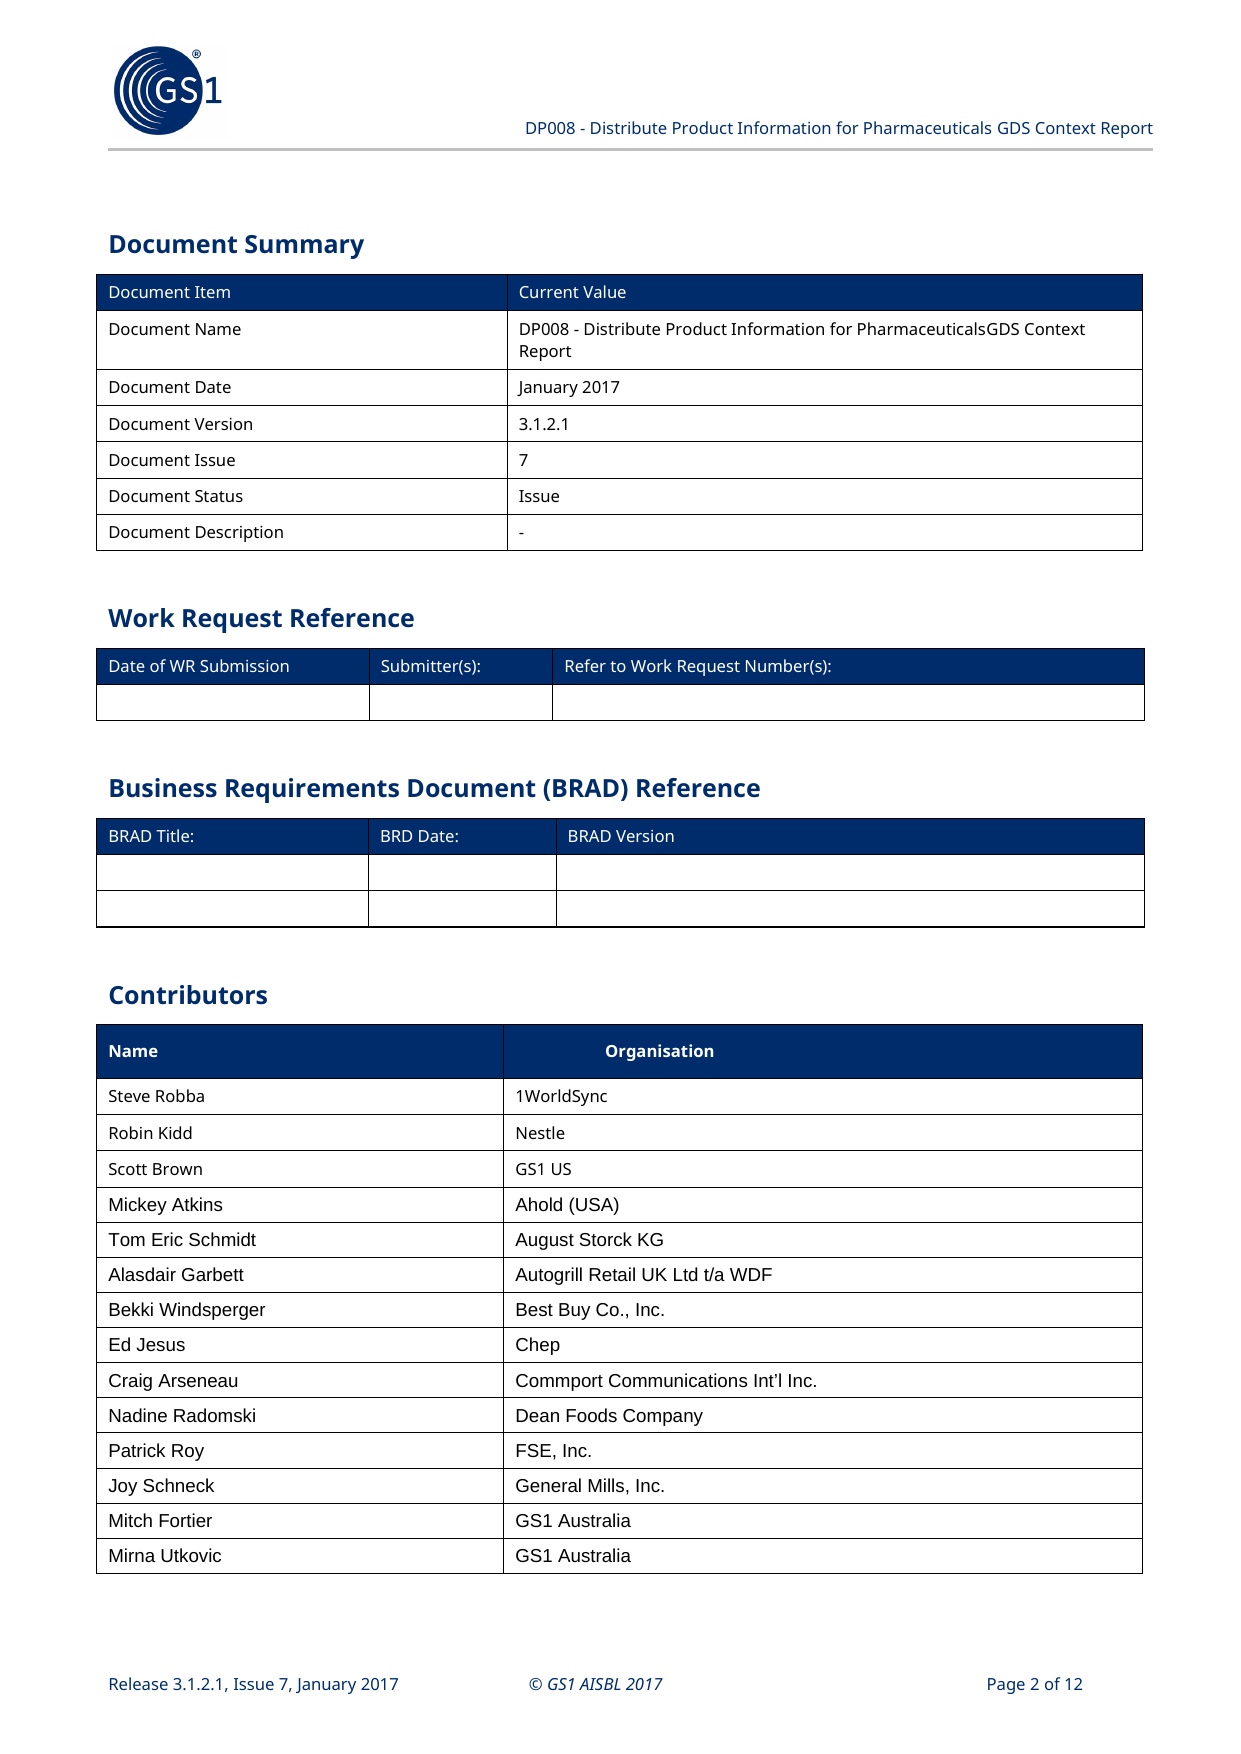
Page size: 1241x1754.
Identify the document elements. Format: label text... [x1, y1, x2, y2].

table_cell Mitch Fortier [97, 1504, 503, 1538]
table_cell Bekki Windsperger [97, 1293, 503, 1327]
table_header BRAD Title: [97, 819, 368, 854]
table_header Refer to Work Request Number(s): [553, 649, 1144, 684]
subtitle Work Request Reference [108, 601, 1153, 635]
table_header Organisation [504, 1025, 1142, 1078]
table_header Current Value [508, 275, 1142, 310]
table_cell Alasdair Garbett [97, 1258, 503, 1292]
table_cell GS1 Australia [504, 1504, 1142, 1538]
table_cell [369, 891, 556, 926]
table_cell Mirna Utkovic [97, 1539, 503, 1573]
picture [112, 45, 230, 140]
subtitle Document Summary [108, 227, 1153, 261]
table_header Document Item [97, 275, 507, 310]
table_cell FSE, Inc. [504, 1433, 1142, 1467]
table_cell [370, 685, 552, 720]
table_header BRD Date: [369, 819, 556, 854]
table_cell Document Description [97, 515, 507, 550]
subtitle Business Requirements Document (BRAD) Reference [108, 771, 1153, 805]
table_cell Commport Communications Int’l Inc. [504, 1363, 1142, 1397]
table_cell Best Buy Co., Inc. [504, 1293, 1142, 1327]
table_cell Robin Kidd [97, 1115, 503, 1150]
table_cell Steve Robba [97, 1079, 503, 1114]
table_cell Tom Eric Schmidt [97, 1223, 503, 1257]
table_cell [557, 855, 1144, 890]
subtitle Contributors [108, 977, 1153, 1012]
table_cell [508, 406, 1142, 441]
table_cell Joy Schneck [97, 1469, 503, 1502]
table_cell Patrick Roy [97, 1433, 503, 1467]
table_cell [508, 515, 1142, 550]
table_cell [369, 855, 556, 890]
table_cell Chep [504, 1328, 1142, 1362]
table_cell Ahold (USA) [504, 1188, 1142, 1222]
table_cell Dean Foods Company [504, 1398, 1142, 1432]
table_cell Nestle [504, 1115, 1142, 1150]
table_cell 1WorldSync [504, 1079, 1142, 1114]
table_header Submitter(s): [370, 649, 552, 684]
table_cell [553, 685, 1144, 720]
table_cell Ed Jesus [97, 1328, 503, 1362]
table_cell [97, 855, 368, 890]
table_cell Mickey Atkins [97, 1188, 503, 1222]
table_header Date of WR Submission [97, 649, 369, 684]
table_cell Craig Arseneau [97, 1363, 503, 1397]
table_cell Nadine Radomski [97, 1398, 503, 1432]
table_cell [557, 891, 1144, 926]
table_cell Scott Brown [97, 1151, 503, 1187]
table_cell DP008 - Distribute Product Information for PharmaceuticalsGDS Context Report [508, 311, 1142, 369]
table_cell [508, 370, 1142, 405]
table_header Name [97, 1025, 503, 1078]
table_cell Autogrill Retail UK Ltd t/a WDF [504, 1258, 1142, 1292]
table_cell Document Name [97, 311, 507, 369]
table_cell GS1 Australia [504, 1539, 1142, 1573]
table_cell Document Version [97, 406, 507, 441]
table_cell GS1 US [504, 1151, 1142, 1187]
table_cell Document Date [97, 370, 507, 405]
table_cell Document Issue [97, 442, 507, 477]
table_cell Document Status [97, 479, 507, 514]
table_cell [97, 685, 369, 720]
table_cell [97, 891, 368, 926]
table_cell [508, 479, 1142, 514]
table_cell August Storck KG [504, 1223, 1142, 1257]
table_header BRAD Version [557, 819, 1144, 854]
table_cell General Mills, Inc. [504, 1469, 1142, 1502]
table_cell [508, 442, 1142, 477]
